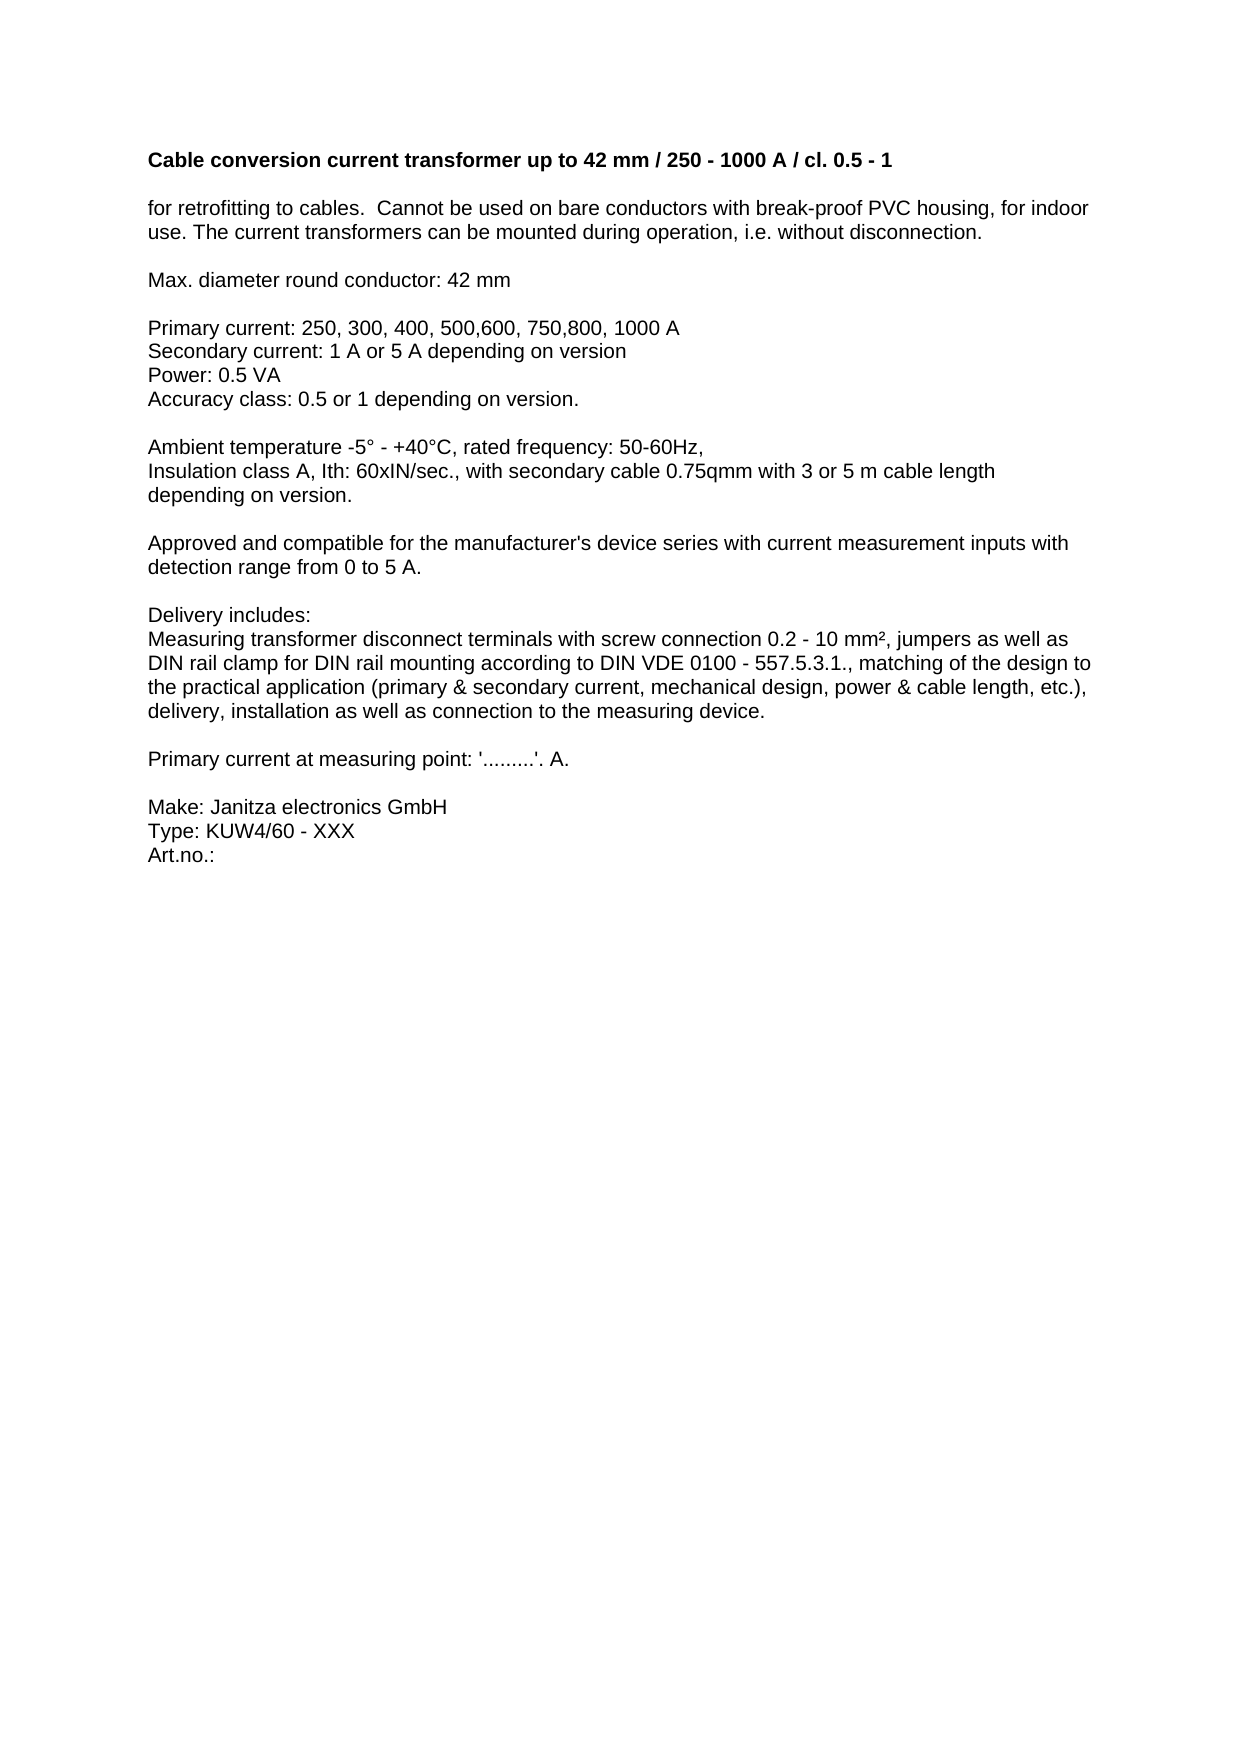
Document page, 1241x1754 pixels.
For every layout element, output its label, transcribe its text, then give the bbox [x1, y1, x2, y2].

text Type: KUW4/60 - XXX [148, 818, 1093, 842]
text Max. diameter round conductor: 42 mm [148, 267, 1093, 291]
text Make: Janitza electronics GmbH [148, 794, 1093, 818]
text Accuracy class: 0.5 or 1 depending on version. [148, 387, 1093, 411]
text Insulation class A, Ith: 60xIN/sec., with secondary cable 0.75qmm with 3 or 5 m cable length depending on version. [148, 459, 1093, 507]
text Delivery includes: [148, 603, 1093, 627]
text Approved and compatible for the manufacturer's device series with current measurement inputs with detection range from 0 to 5 A. [148, 531, 1093, 579]
text Measuring transformer disconnect terminals with screw connection 0.2 - 10 mm², jumpers as well as DIN rail clamp for DIN rail mounting according to DIN VDE 0100 - 557.5.3.1., matching of the design to the practical application (primary & secondary current, mechanical design, power & cable length, etc.), delivery, installation as well as connection to the measuring device. [148, 627, 1093, 723]
text for retrofitting to cables. Cannot be used on bare conductors with break-proof PVC housing, for indoor use. The current transformers can be mounted during operation, i.e. without disconnection. [148, 196, 1093, 243]
text Primary current at measuring point: '.........'. A. [148, 747, 1093, 771]
text Secondary current: 1 A or 5 A depending on version [148, 339, 1093, 363]
text Cable conversion current transformer up to 42 mm / 250 - 1000 A / cl. 0.5 - 1 [148, 148, 1093, 172]
text Art.no.: [148, 842, 1093, 866]
text Primary current: 250, 300, 400, 500,600, 750,800, 1000 A [148, 315, 1093, 339]
text Power: 0.5 VA [148, 363, 1093, 387]
text Ambient temperature -5° - +40°C, rated frequency: 50-60Hz, [148, 435, 1093, 459]
